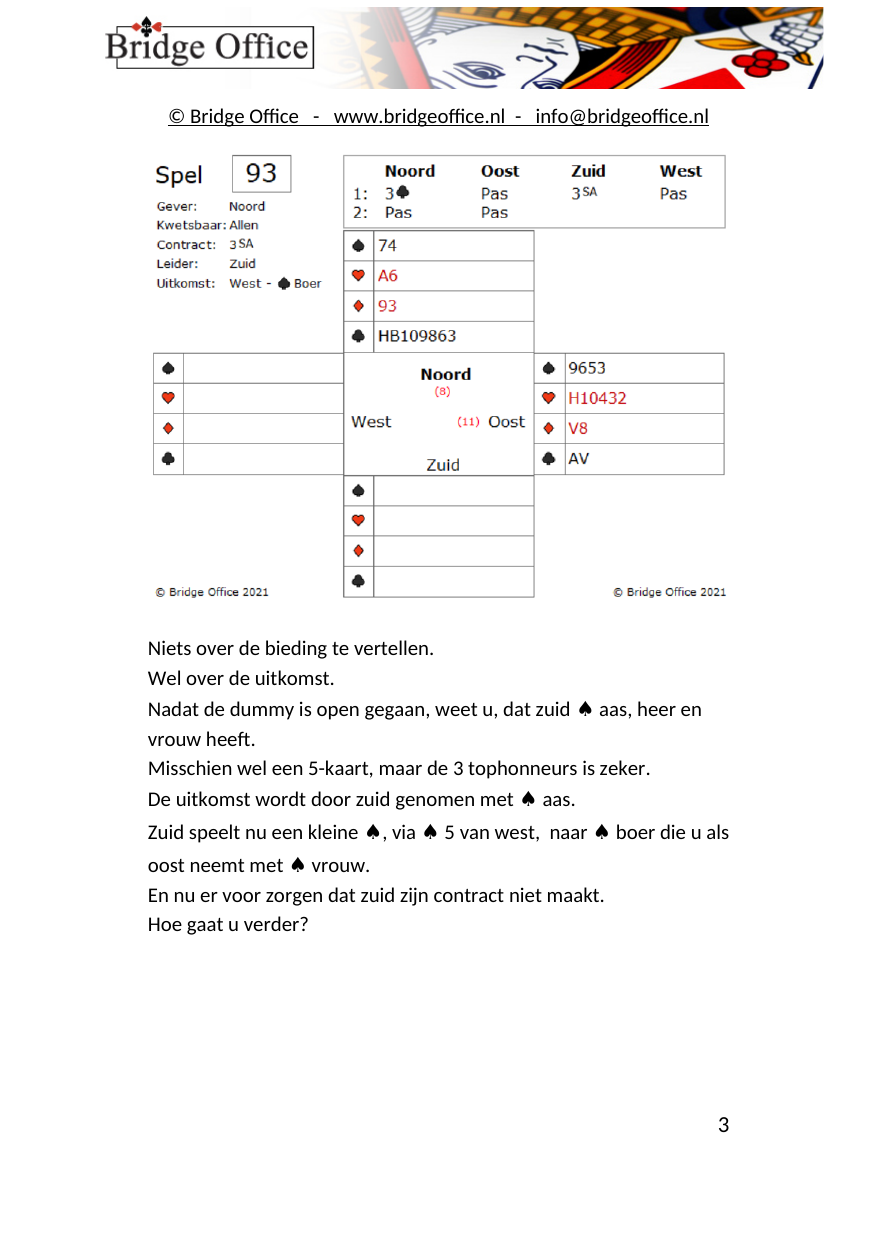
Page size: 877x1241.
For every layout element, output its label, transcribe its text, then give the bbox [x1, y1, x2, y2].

text Zuid speelt nu een kleine ♠, via ♠ 5 van west, naar ♠ boer die u als oost neemt met ♠ vrouw. [148, 817, 729, 878]
text Wel over de uitkomst. [148, 665, 729, 690]
text Misschien wel een 5-kaart, maar de 3 tophonneurs is zeker. [148, 755, 729, 781]
text De uitkomst wordt door zuid genomen met ♠ aas. [148, 784, 729, 813]
picture [78, 7, 824, 89]
text Niets over de bieding te vertellen. [148, 606, 729, 661]
text Hoe gaat u verder? [148, 911, 729, 937]
text Nadat de dummy is open gegaan, weet u, dat zuid ♠ aas, heer en vrouw heeft. [148, 694, 729, 752]
text En nu er voor zorgen dat zuid zijn contract niet maakt. [148, 882, 729, 908]
picture [147, 147, 730, 603]
